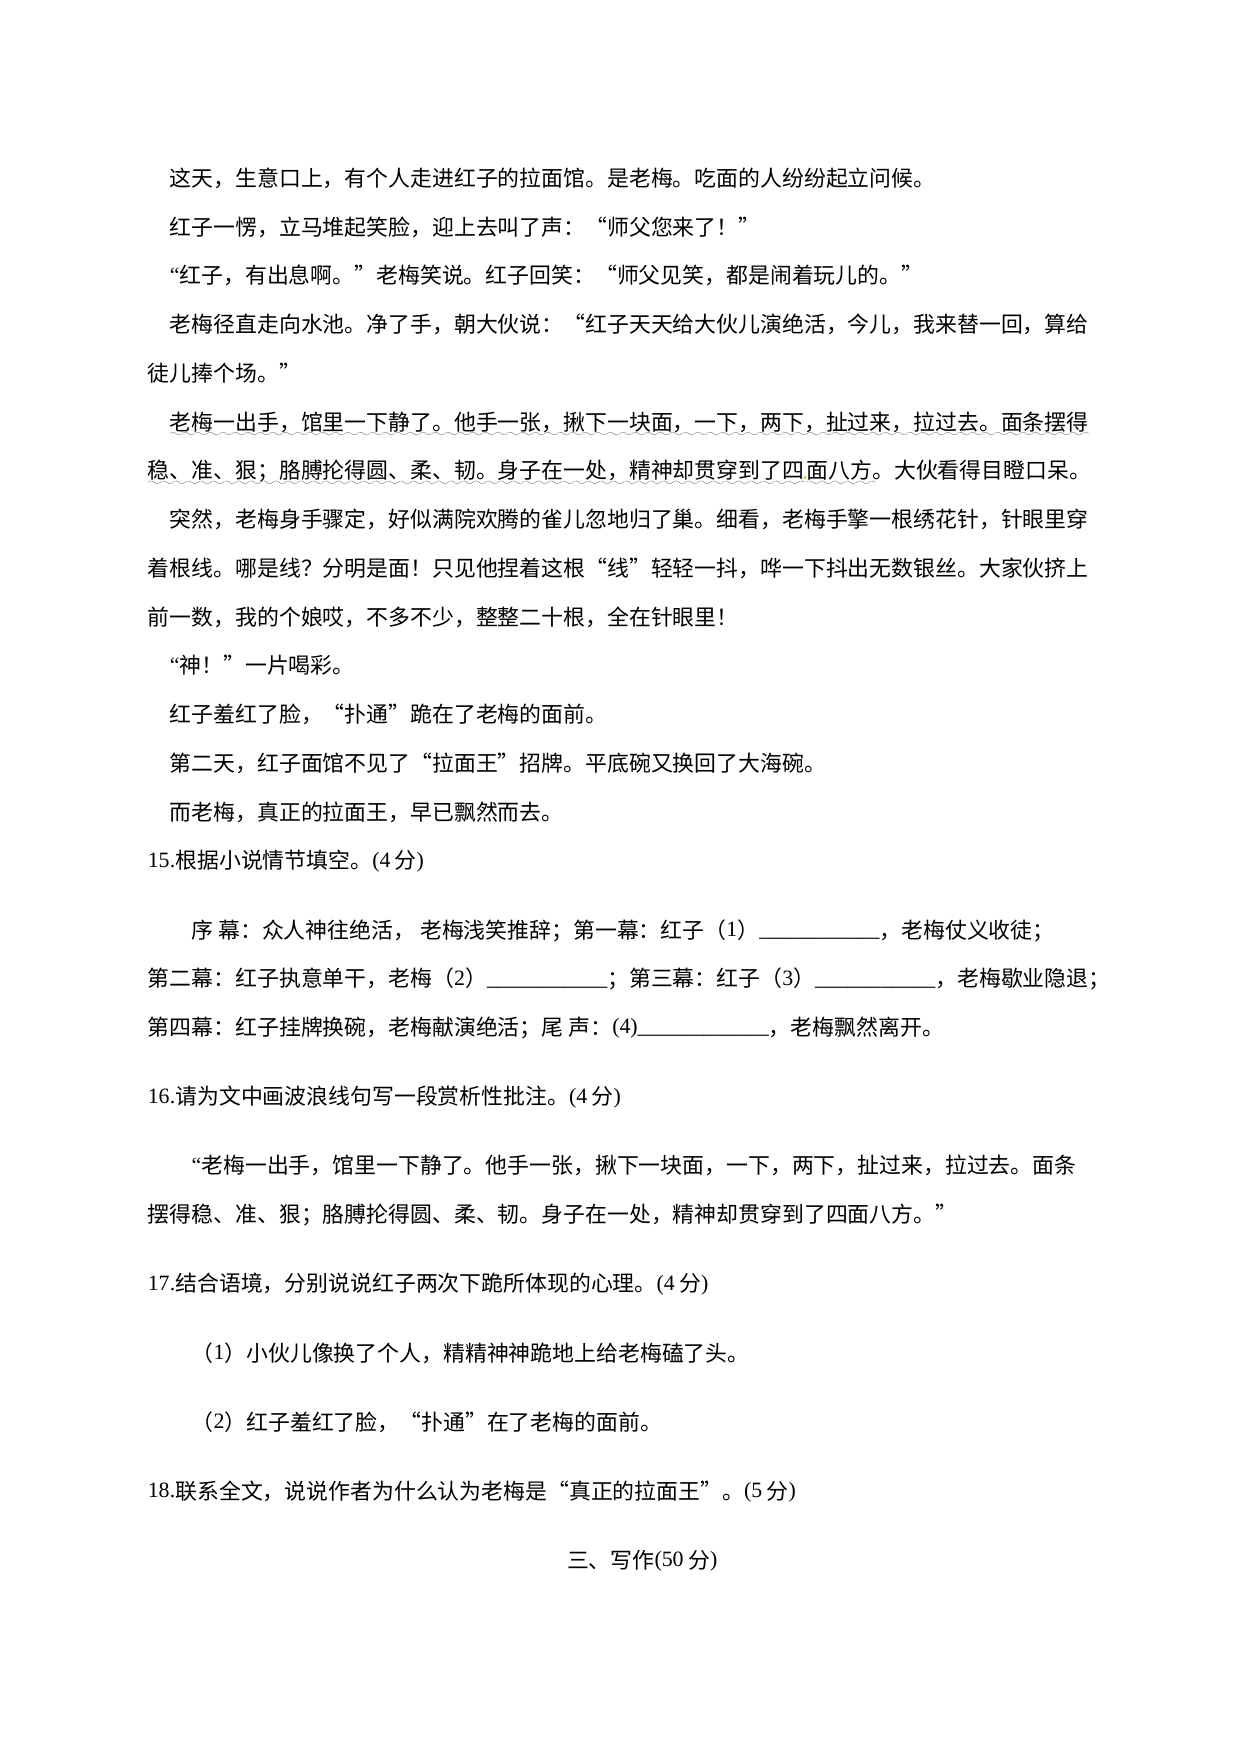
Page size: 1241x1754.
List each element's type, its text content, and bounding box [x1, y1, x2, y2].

text “老梅一出手，馆里一下静了。他手一张，揪下一块面，一下，两下，扯过来，拉过去。面条摆得稳、准、狠；胳膊抡得圆、柔、韧。身子在一处，精神却贯穿到了四面八方。” [148, 1148, 1092, 1229]
text （1）小伙儿像换了个人，精精神神跪地上给老梅磕了头。 [148, 1335, 1092, 1368]
text 17.结合语境，分别说说红子两次下跪所体现的心理。(4分) [148, 1266, 1092, 1298]
text 18.联系全文，说说作者为什么认为老梅是“真正的拉面王”。(5分) [148, 1473, 1092, 1506]
text 16.请为文中画波浪线句写一段赏析性批注。(4分) [148, 1079, 1092, 1111]
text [148, 161, 1092, 876]
text （2）红子羞红了脸，“扑通”在了老梅的面前。 [148, 1404, 1092, 1437]
text 序 幕：众人神往绝活， 老梅浅笑推辞；第一幕：红子（1）___________，老梅仗义收徒； 第二幕：红子执意单干，老梅（2）___________；第三幕：红子（3）___________，老梅歇业隐退； 第四幕：红子挂牌换碗，老梅献演绝活；尾 声：(4)____________，老梅飘然离开。 [148, 912, 1092, 1042]
text 三、写作(50分) [148, 1543, 1092, 1575]
